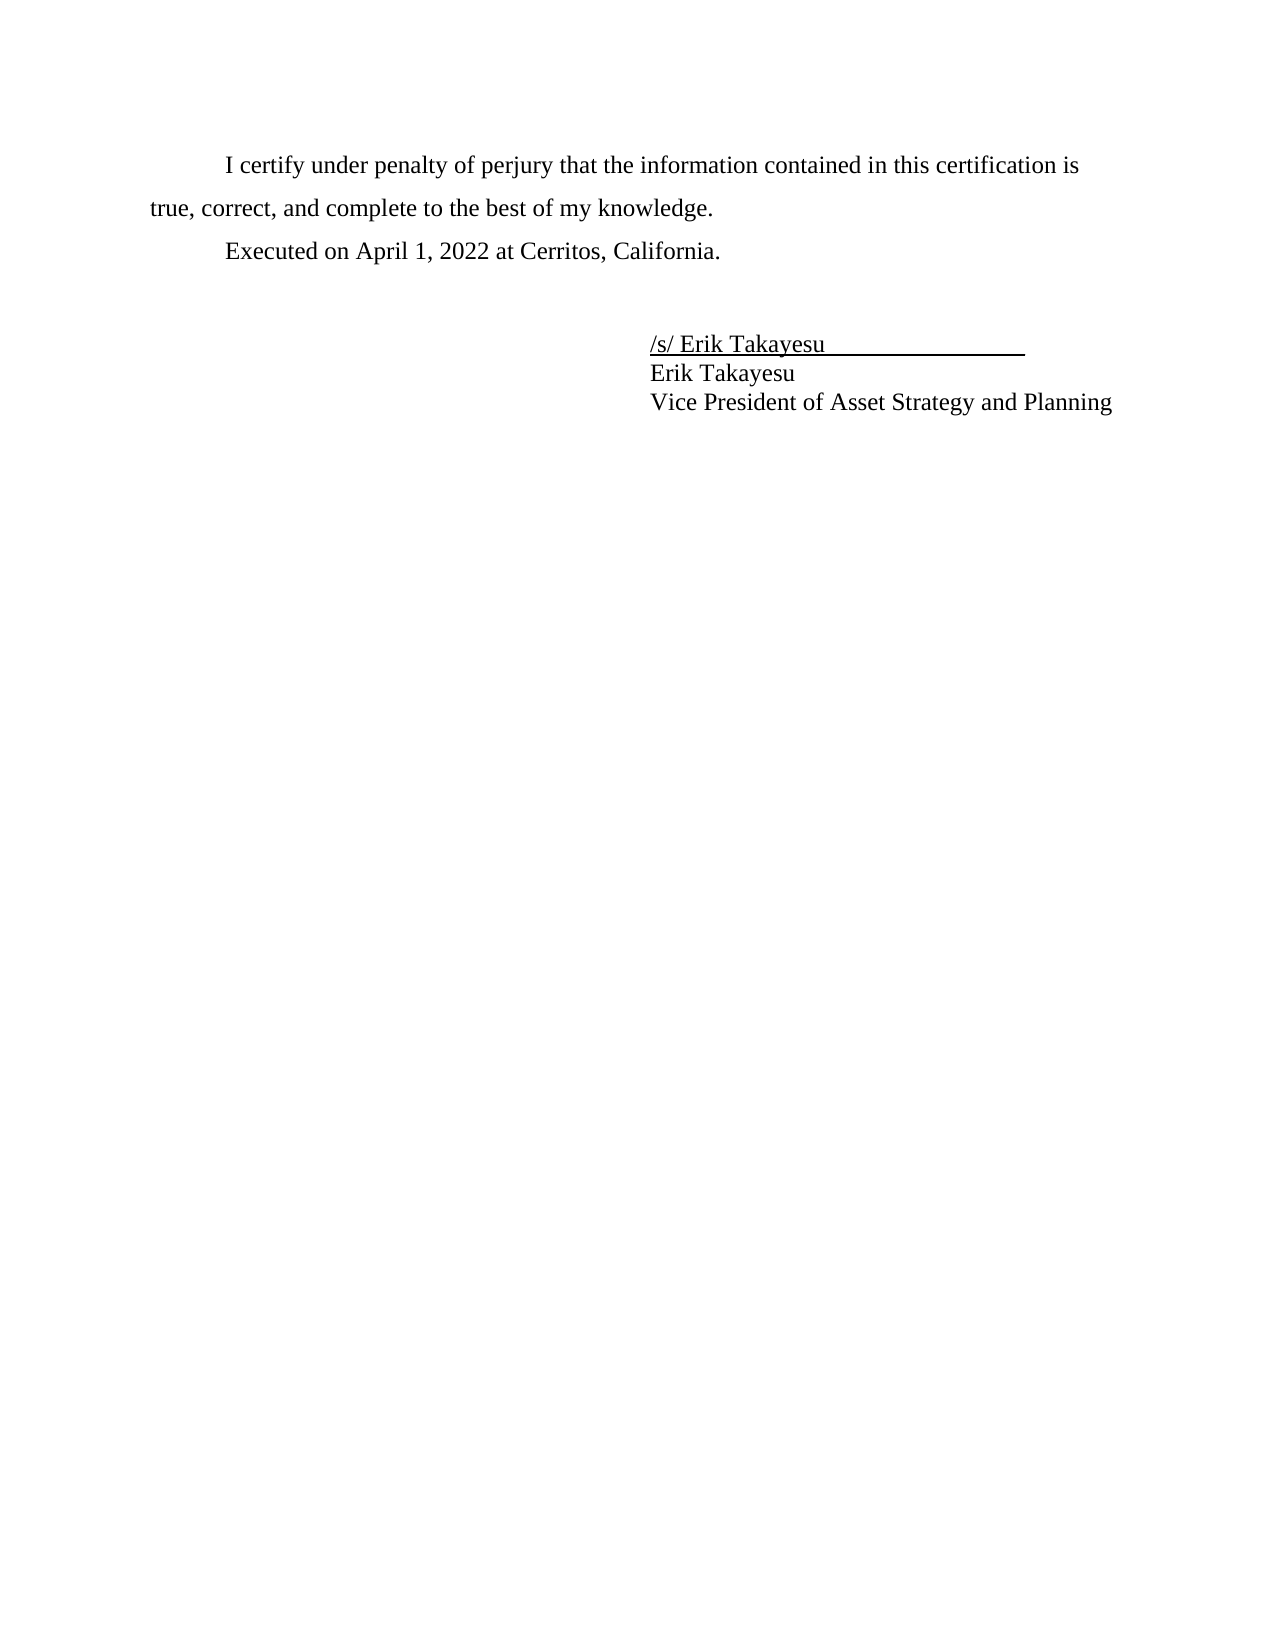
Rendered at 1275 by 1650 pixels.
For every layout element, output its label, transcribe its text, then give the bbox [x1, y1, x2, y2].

text Erik Takayesu [225, 358, 1125, 387]
text Executed on April 1, 2022 at Cerritos, California. [150, 236, 1125, 265]
text I certify under penalty of perjury that the information contained in this certification is true, correct, and complete to the best of my knowledge. [150, 150, 1125, 222]
text /s/ Erik Takayesu________________ [150, 329, 1125, 358]
text Vice President of Asset Strategy and Planning [225, 387, 1125, 416]
